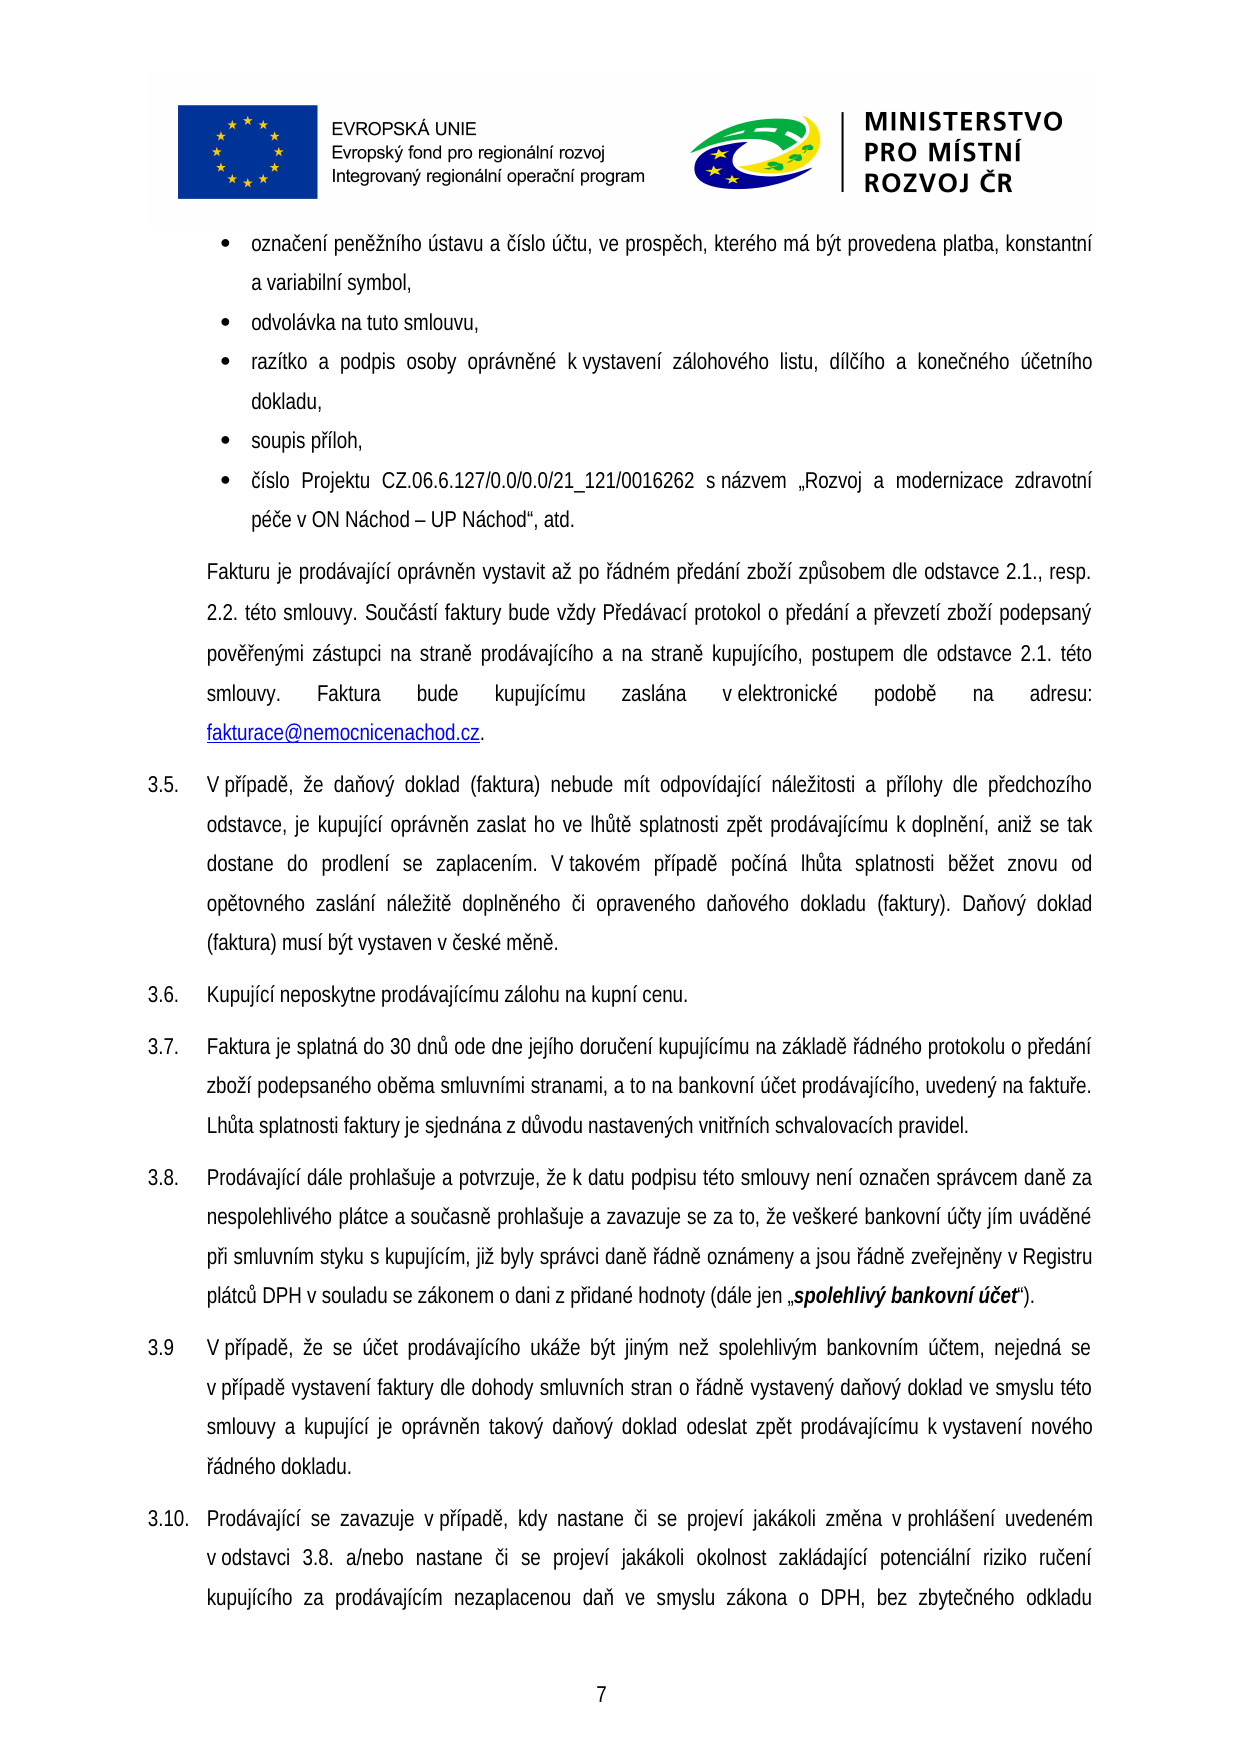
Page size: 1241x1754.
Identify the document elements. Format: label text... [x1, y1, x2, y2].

list V případě, že se účet prodávajícího ukáže být jiným než spolehlivým bankovním účtem, nejedná se v případě vystavení faktury dle dohody smluvních stran o řádně vystavený daňový doklad ve smyslu této smlouvy a kupující je oprávněn takový daňový doklad odeslat zpět prodávajícímu k vystavení nového řádného dokladu. [148, 1334, 1093, 1479]
picture [147, 73, 1093, 230]
text Fakturu je prodávající oprávněn vystavit až po řádném předání zboží způsobem dle odstavce 2.1., resp. 2.2. této smlouvy. Součástí faktury bude vždy Předávací protokol o předání a převzetí zboží podepsaný pověřenými zástupci na straně prodávajícího a na straně kupujícího, postupem dle odstavce 2.1. této smlouvy. Faktura bude kupujícímu zaslána v elektronické podobě na adresu: fakturace@nemocnicenachod.cz. [169, 558, 1093, 745]
text 3.8. Prodávající dále prohlašuje a potvrzuje, že k datu podpisu této smlouvy není označen správcem daně za nespolehlivého plátce a současně prohlašuje a zavazuje se za to, že veškeré bankovní účty jím uváděné při smluvním styku s kupujícím, již byly správci daně řádně oznámeny a jsou řádně zveřejněny v Registru plátců DPH v souladu se zákonem o dani z přidané hodnoty (dále jen „spolehlivý bankovní účet“). [148, 1164, 1093, 1309]
text 3.6. Kupující neposkytne prodávajícímu zálohu na kupní cenu. [148, 981, 1093, 1007]
list číslo Projektu CZ.06.6.127/0.0/0.0/21_121/0016262 s názvem „Rozvoj a modernizace zdravotní péče v ON Náchod – UP Náchod“, atd. [221, 467, 1093, 532]
list odvolávka na tuto smlouvu, [221, 309, 1093, 335]
list soupis příloh, [221, 427, 1093, 453]
list Faktura je splatná do 30 dnů ode dne jejího doručení kupujícímu na základě řádného protokolu o předání zboží podepsaného oběma smluvními stranami, a to na bankovní účet prodávajícího, uvedený na faktuře. Lhůta splatnosti faktury je sjednána z důvodu nastavených vnitřních schvalovacích pravidel. [148, 1033, 1093, 1138]
list V případě, že daňový doklad (faktura) nebude mít odpovídající náležitosti a přílohy dle předchozího odstavce, je kupující oprávněn zaslat ho ve lhůtě splatnosti zpět prodávajícímu k doplnění, aniž se tak dostane do prodlení se zaplacením. V takovém případě počíná lhůta splatnosti běžet znovu od opětovného zaslání náležitě doplněného či opraveného daňového dokladu (faktury). Daňový doklad (faktura) musí být vystaven v české měně. [148, 771, 1093, 955]
list označení peněžního ústavu a číslo účtu, ve prospěch, kterého má být provedena platba, konstantní a variabilní symbol, [221, 230, 1093, 296]
list razítko a podpis osoby oprávněné k vystavení zálohového listu, dílčího a konečného účetního dokladu, [221, 348, 1093, 414]
